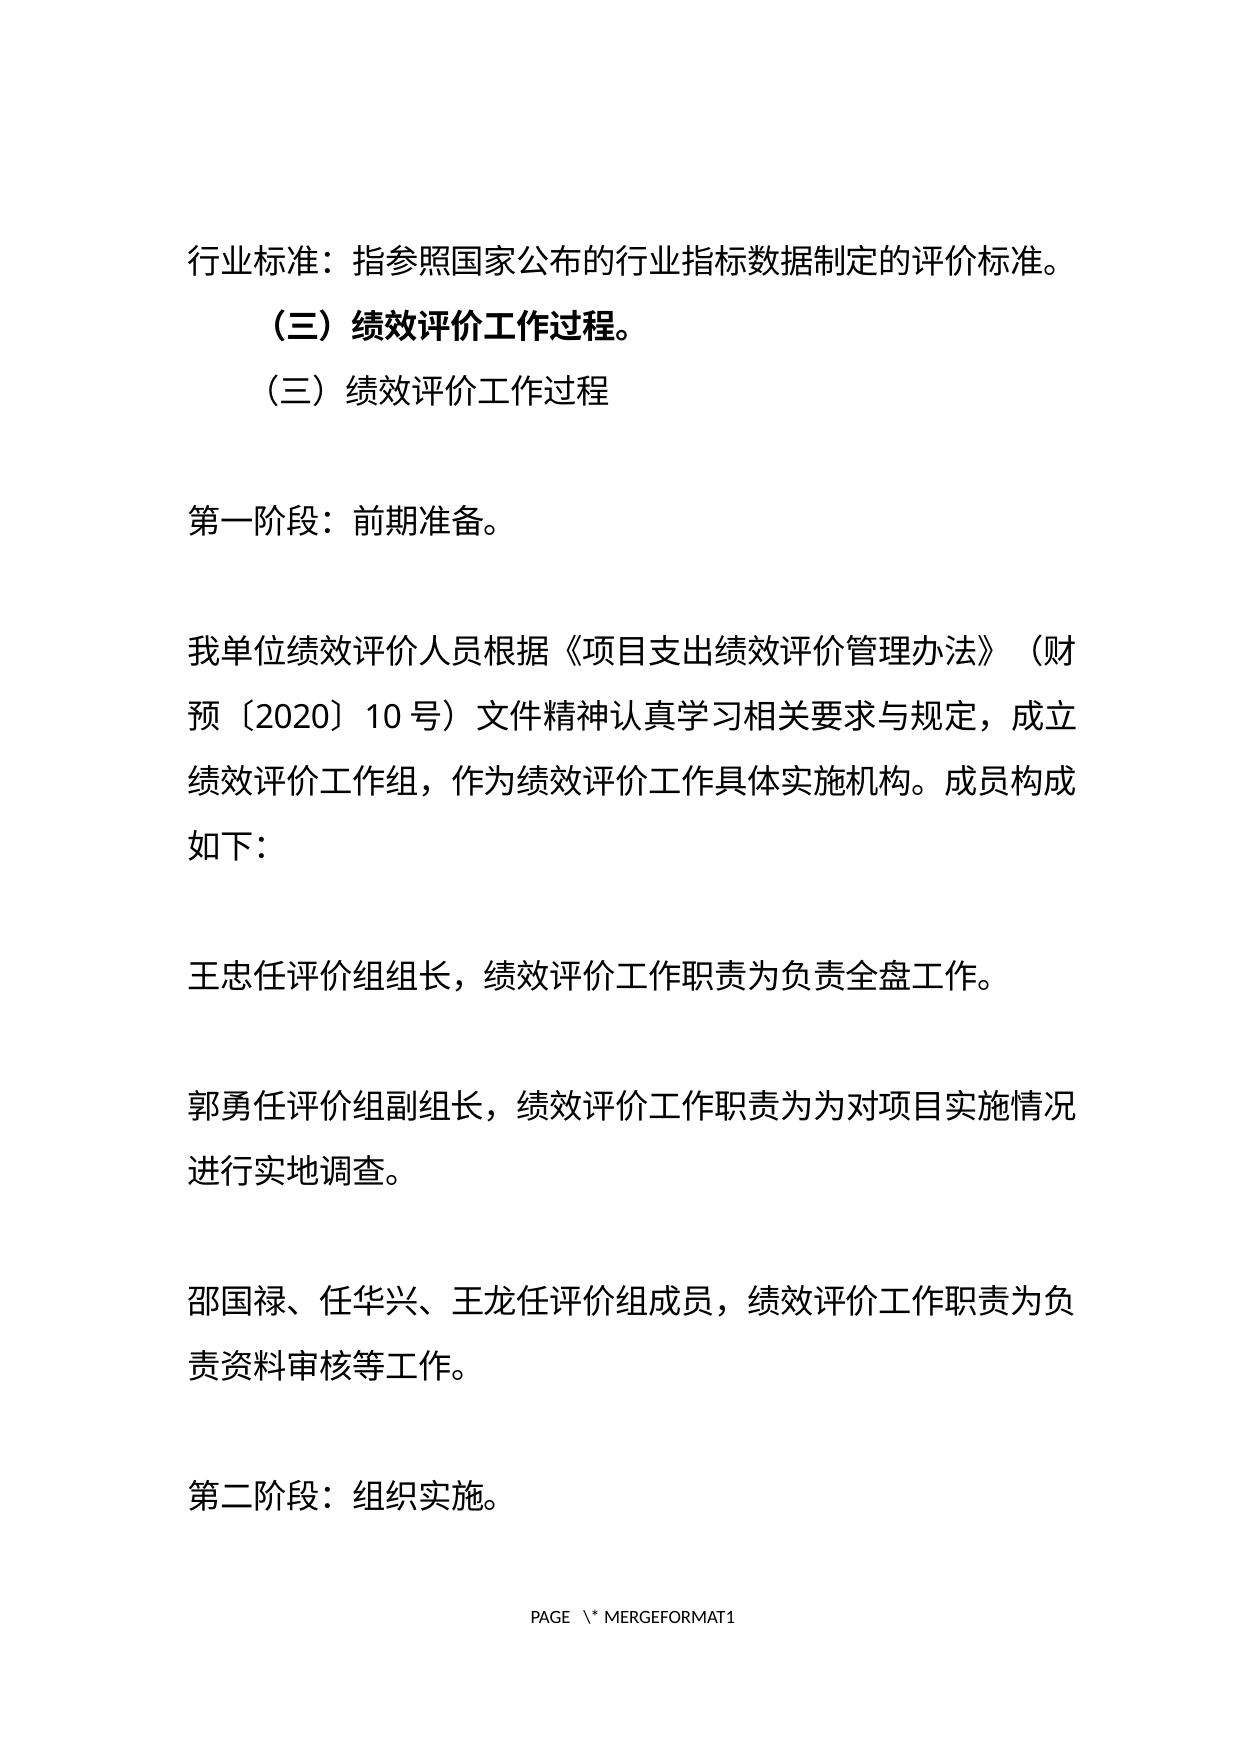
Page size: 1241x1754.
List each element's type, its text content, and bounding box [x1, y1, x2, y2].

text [187, 357, 1078, 1527]
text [187, 162, 1078, 292]
text （三）绩效评价工作过程。 [187, 292, 1078, 357]
